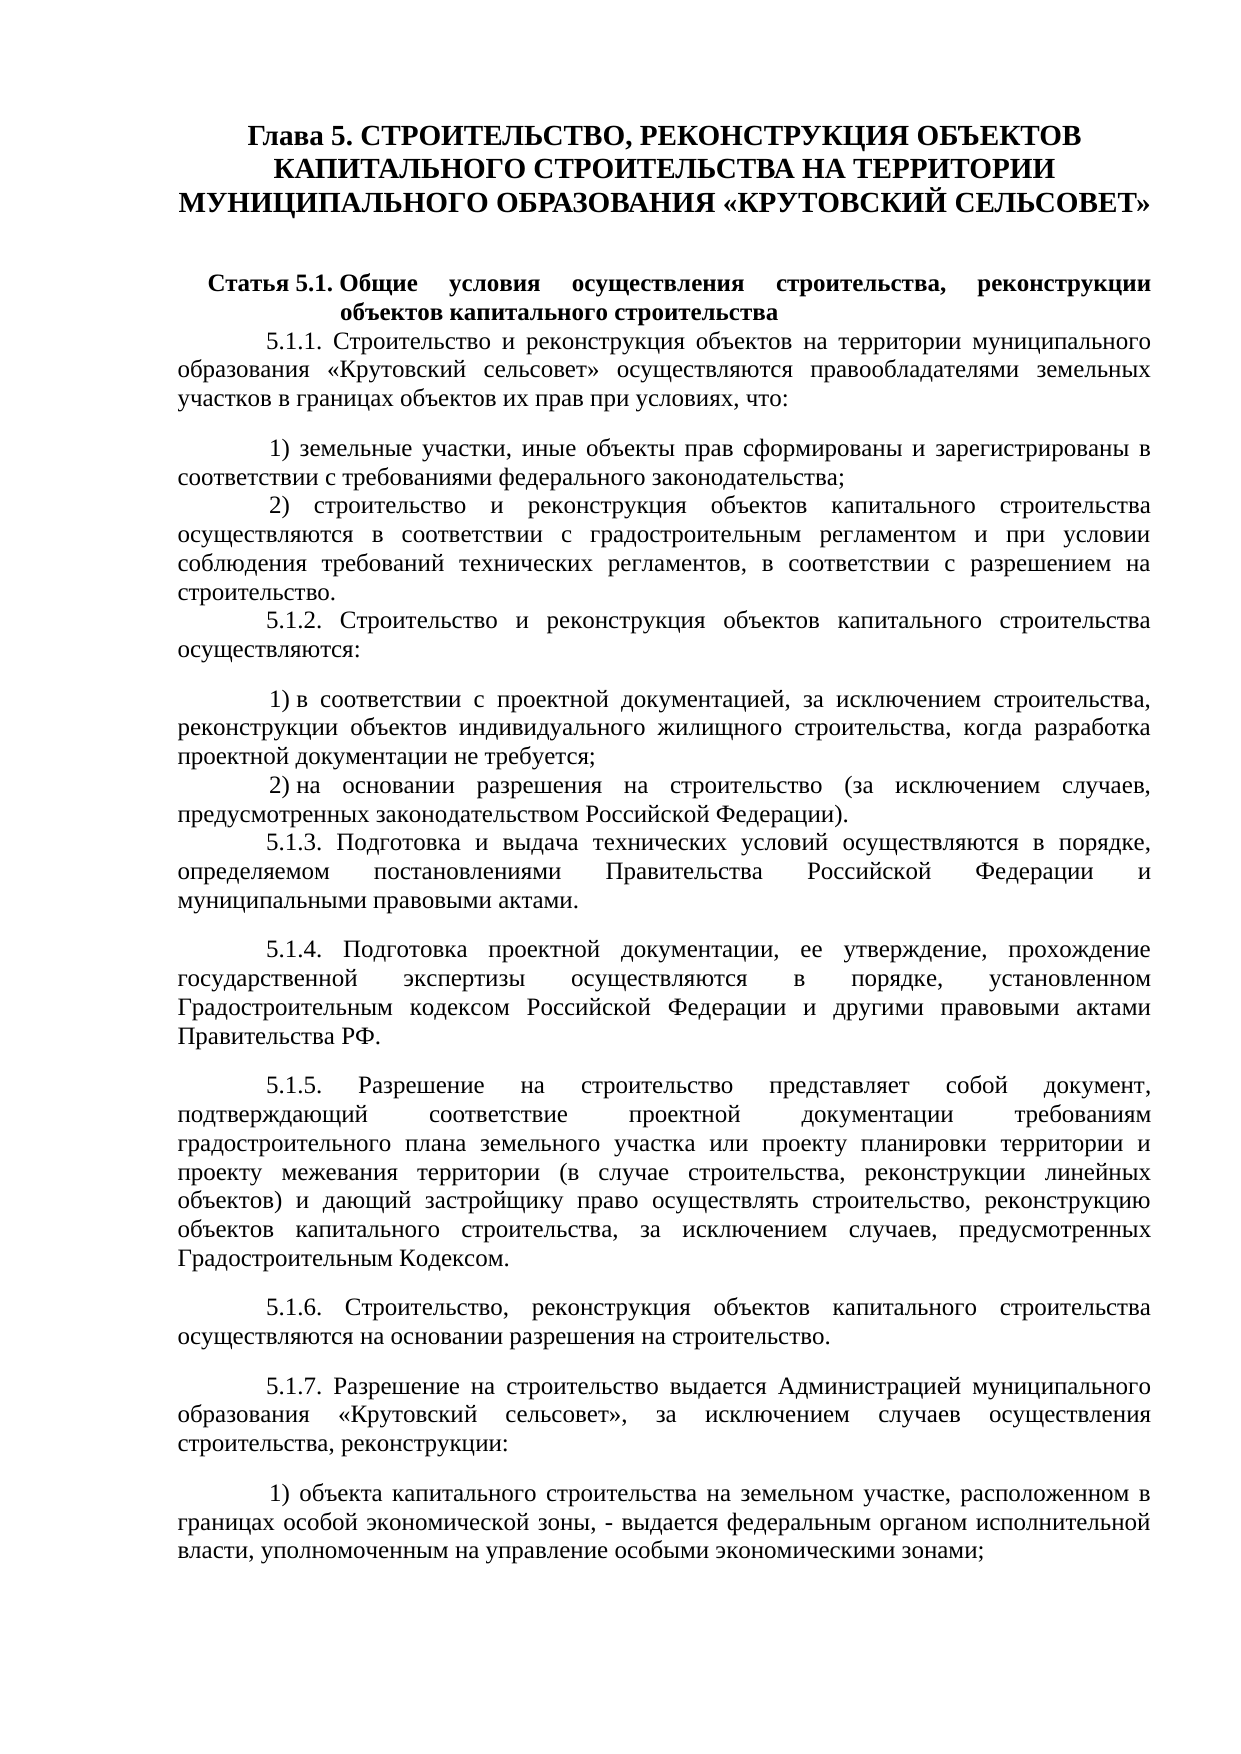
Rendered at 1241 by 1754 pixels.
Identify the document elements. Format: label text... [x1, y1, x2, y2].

text 5.1.4. Подготовка проектной документации, ее утверждение, прохождение государственной экспертизы осуществляются в порядке, установленном Градостроительным кодексом Российской Федерации и другими правовыми актами Правительства РФ. [177, 934, 1152, 1049]
subtitle СТРОИТЕЛЬСТВО, РЕКОНСТРУКЦИЯ ОБЪЕКТОВ КАПИТАЛЬНОГО СТРОИТЕЛЬСТВА НА ТЕРРИТОРИИ МУНИЦИПАЛЬНОГО ОБРАЗОВАНИЯ «КРУТОВСКИЙ СЕЛЬСОВЕТ» [177, 118, 1152, 219]
list 1) земельные участки, иные объекты прав сформированы и зарегистрированы в соответствии с требованиями федерального законодательства; [177, 433, 1152, 490]
text 5.1.3. Подготовка и выдача технических условий осуществляются в порядке, определяемом постановлениями Правительства Российской Федерации и муниципальными правовыми актами. [177, 827, 1152, 914]
text 1) объекта капитального строительства на земельном участке, расположенном в границах особой экономической зоны, - выдается федеральным органом исполнительной власти, уполномоченным на управление особыми экономическими зонами; [177, 1478, 1152, 1564]
list Общие условия осуществления строительства, реконструкции объектов капитального строительства [207, 268, 1152, 326]
text 5.1.7. Разрешение на строительство выдается Администрацией муниципального образования «Крутовский сельсовет», за исключением случаев осуществления строительства, реконструкции: [177, 1371, 1152, 1457]
text 5.1.6. Строительство, реконструкция объектов капитального строительства осуществляются на основании разрешения на строительство. [177, 1292, 1152, 1350]
list 2) строительство и реконструкция объектов капитального строительства осуществляются в соответствии с градостроительным регламентом и при условии соблюдения требований технических регламентов, в соответствии с разрешением на строительство. [177, 490, 1152, 605]
list 1) в соответствии с проектной документацией, за исключением строительства, реконструкции объектов индивидуального жилищного строительства, когда разработка проектной документации не требуется; [177, 684, 1152, 770]
text 5.1.1. Строительство и реконструкция объектов на территории муниципального образования «Крутовский сельсовет» осуществляются правообладателями земельных участков в границах объектов их прав при условиях, что: [177, 326, 1152, 412]
list 2) на основании разрешения на строительство (за исключением случаев, предусмотренных законодательством Российской Федерации). [177, 770, 1152, 827]
text 5.1.2. Строительство и реконструкция объектов капитального строительства осуществляются: [177, 605, 1152, 663]
text 5.1.5. Разрешение на строительство представляет собой документ, подтверждающий соответствие проектной документации требованиям градостроительного плана земельного участка или проекту планировки территории и проекту межевания территории (в случае строительства, реконструкции линейных объектов) и дающий застройщику право осуществлять строительство, реконструкцию объектов капитального строительства, за исключением случаев, предусмотренных Градостроительным Кодексом. [177, 1070, 1152, 1272]
